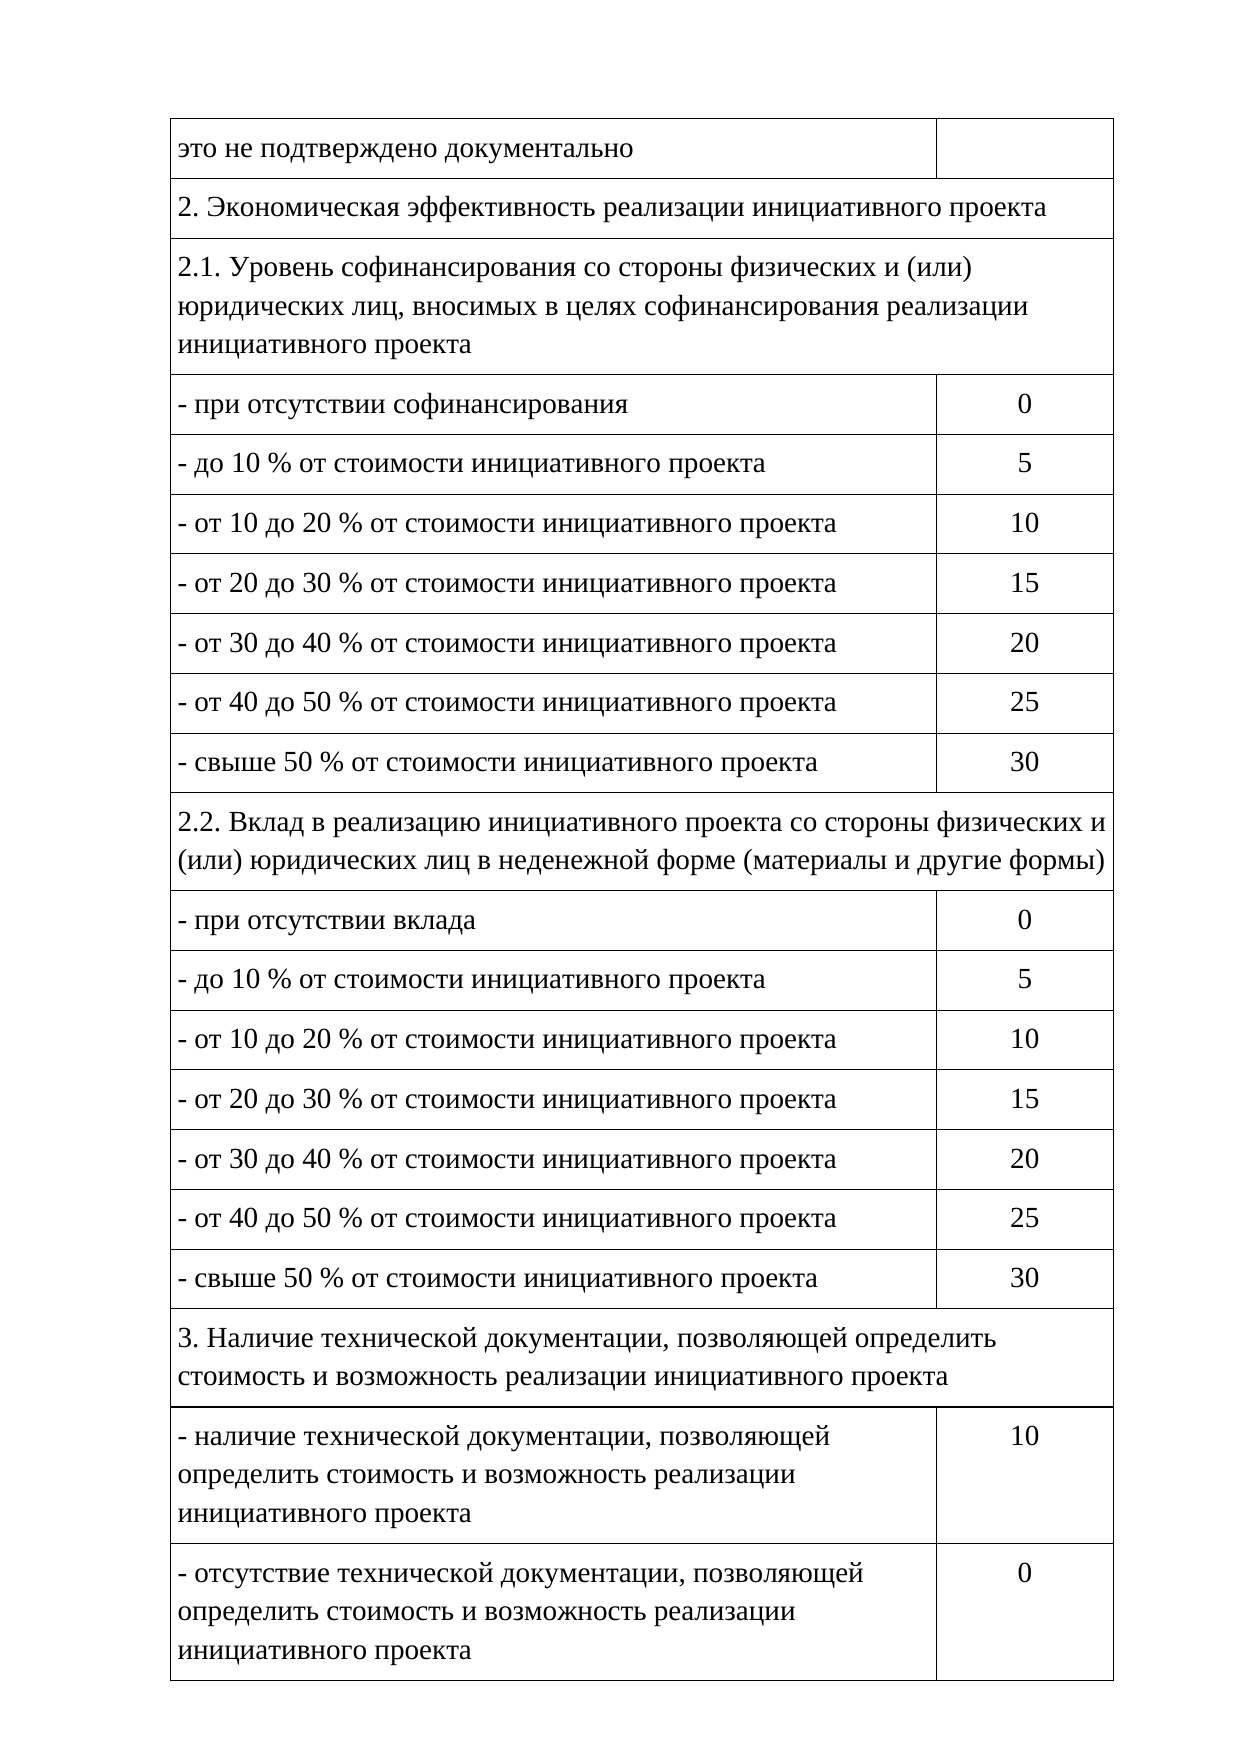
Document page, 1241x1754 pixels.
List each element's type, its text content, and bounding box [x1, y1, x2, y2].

table_cell 10 [937, 1011, 1113, 1069]
table_cell 2. Экономическая эффективность реализации инициативного проекта [171, 179, 1113, 237]
table_cell - от 30 до 40 % от стоимости инициативного проекта [171, 1130, 936, 1189]
table_cell 15 [937, 554, 1113, 613]
table_cell - от 40 до 50 % от стоимости инициативного проекта [171, 1190, 936, 1248]
table_cell - наличие технической документации, позволяющей определить стоимость и возможность реализации инициативного проекта [171, 1408, 936, 1543]
table_cell - от 10 до 20 % от стоимости инициативного проекта [171, 495, 936, 553]
table_cell 15 [937, 1070, 1113, 1129]
table_cell - от 40 до 50 % от стоимости инициативного проекта [171, 674, 936, 732]
table_cell 20 [937, 614, 1113, 673]
table_cell 30 [937, 734, 1113, 792]
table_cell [171, 119, 936, 178]
table_cell - до 10 % от стоимости инициативного проекта [171, 951, 936, 1010]
table_cell 5 [937, 951, 1113, 1010]
table_cell 30 [937, 1250, 1113, 1308]
table_cell - от 20 до 30 % от стоимости инициативного проекта [171, 554, 936, 613]
table_cell 0 [937, 375, 1113, 434]
table_cell - свыше 50 % от стоимости инициативного проекта [171, 734, 936, 792]
table_cell 2.2. Вклад в реализацию инициативного проекта со стороны физических и (или) юридических лиц в неденежной форме (материалы и другие формы) [171, 793, 1113, 890]
table_cell 25 [937, 674, 1113, 732]
table_cell 25 [937, 1190, 1113, 1248]
table_cell 3. Наличие технической документации, позволяющей определить стоимость и возможность реализации инициативного проекта [171, 1309, 1113, 1406]
table_cell 0 [937, 1544, 1113, 1680]
table_cell 10 [937, 495, 1113, 553]
table_cell 0 [937, 891, 1113, 950]
table_cell - от 20 до 30 % от стоимости инициативного проекта [171, 1070, 936, 1129]
table_cell - от 30 до 40 % от стоимости инициативного проекта [171, 614, 936, 673]
table_cell - при отсутствии вклада [171, 891, 936, 950]
table_cell 5 [937, 435, 1113, 494]
table_cell 10 [937, 1408, 1113, 1543]
table_cell - при отсутствии софинансирования [171, 375, 936, 434]
table_cell - свыше 50 % от стоимости инициативного проекта [171, 1250, 936, 1308]
table_cell - отсутствие технической документации, позволяющей определить стоимость и возможность реализации инициативного проекта [171, 1544, 936, 1680]
table_cell - от 10 до 20 % от стоимости инициативного проекта [171, 1011, 936, 1069]
table_cell - до 10 % от стоимости инициативного проекта [171, 435, 936, 494]
table_cell 20 [937, 1130, 1113, 1189]
table_cell 0 [937, 119, 1113, 178]
table_cell 2.1. Уровень софинансирования со стороны физических и (или) юридических лиц, вносимых в целях софинансирования реализации инициативного проекта [171, 239, 1113, 374]
